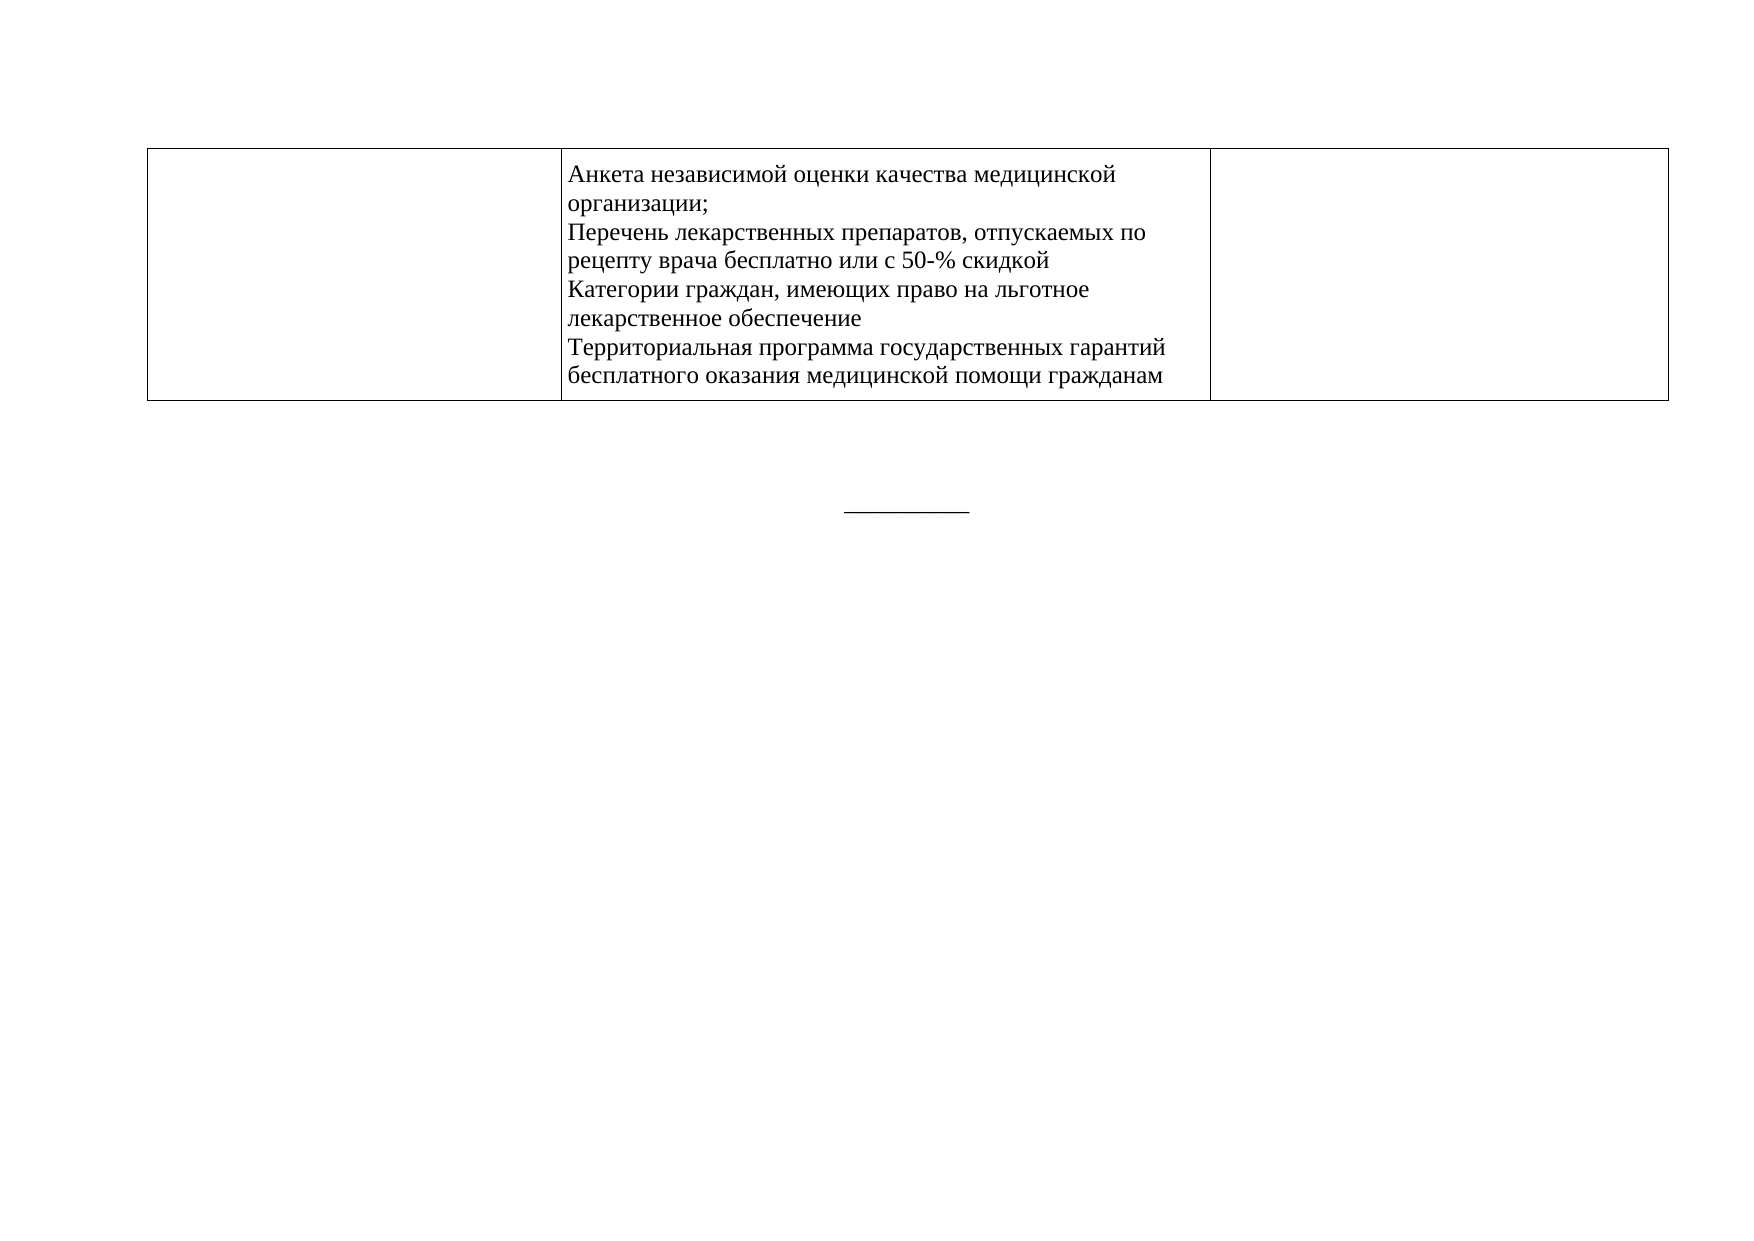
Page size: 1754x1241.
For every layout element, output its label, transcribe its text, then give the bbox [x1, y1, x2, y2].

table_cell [148, 149, 561, 400]
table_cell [562, 149, 1210, 400]
text __________ [148, 487, 1665, 516]
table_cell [1211, 149, 1668, 400]
